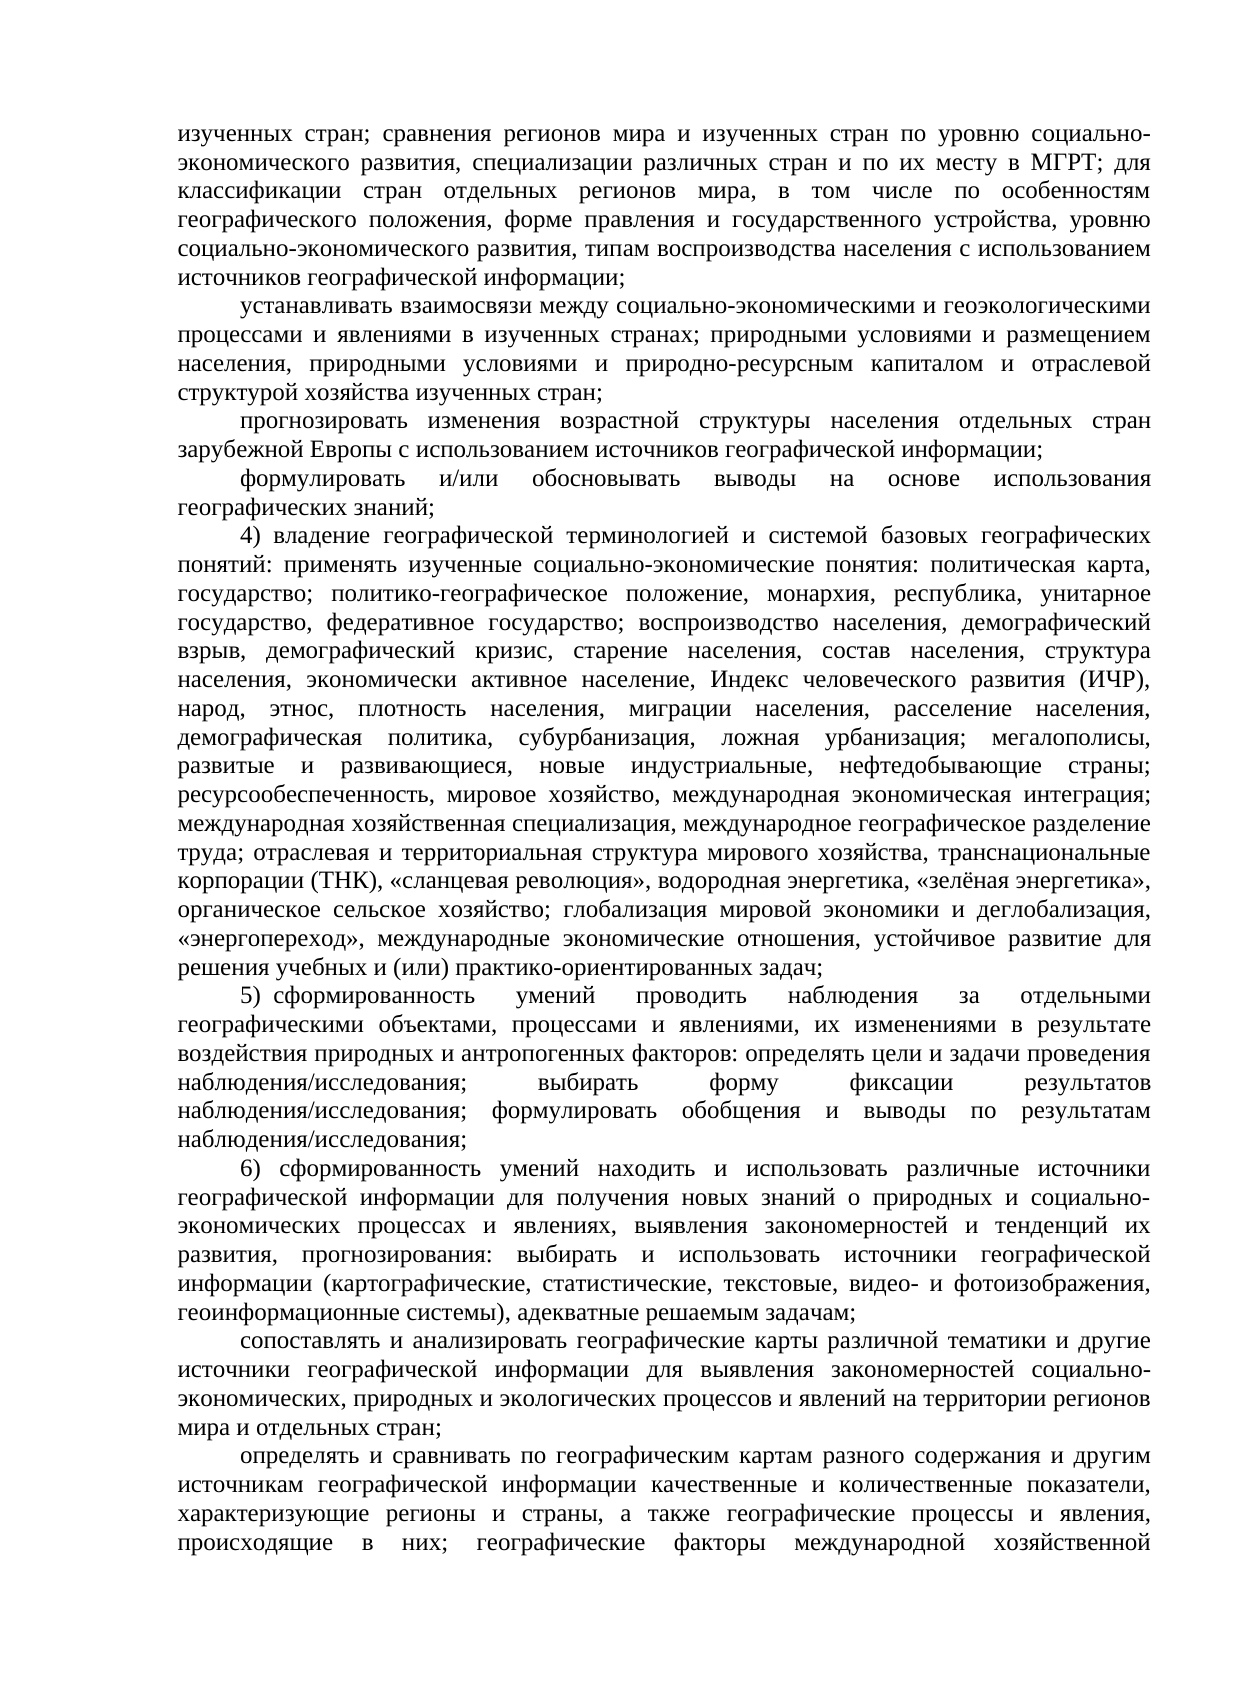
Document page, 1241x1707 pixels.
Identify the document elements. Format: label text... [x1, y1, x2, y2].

text устанавливать взаимосвязи между социально-экономическими и геоэкологическими процессами и явлениями в изученных странах; природными условиями и размещением населения, природными условиями и природно-ресурсным капиталом и отраслевой структурой хозяйства изученных стран; [177, 291, 1152, 406]
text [177, 1441, 1152, 1556]
text 5) сформированность умений проводить наблюдения за отдельными географическими объектами, процессами и явлениями, их изменениями в результате воздействия природных и антропогенных факторов: определять цели и задачи проведения наблюдения/исследования; выбирать форму фиксации результатов наблюдения/исследования; формулировать обобщения и выводы по результатам наблюдения/исследования; [177, 981, 1152, 1153]
text сопоставлять и анализировать географические карты различной тематики и другие источники географической информации для выявления закономерностей социально-экономических, природных и экологических процессов и явлений на территории регионов мира и отдельных стран; [177, 1326, 1152, 1441]
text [177, 118, 1152, 291]
text прогнозировать изменения возрастной структуры населения отдельных стран зарубежной Европы с использованием источников географической информации; [177, 406, 1152, 463]
text формулировать и/или обосновывать выводы на основе использования географических знаний; [177, 463, 1152, 521]
text 6) сформированность умений находить и использовать различные источники географической информации для получения новых знаний о природных и социально-экономических процессах и явлениях, выявления закономерностей и тенденций их развития, прогнозирования: выбирать и использовать источники географической информации (картографические, статистические, текстовые, видео- и фотоизображения, геоинформационные системы), адекватные решаемым задачам; [177, 1153, 1152, 1326]
text 4) владение географической терминологией и системой базовых географических понятий: применять изученные социально-экономические понятия: политическая карта, государство; политико-географическое положение, монархия, республика, унитарное государство, федеративное государство; воспроизводство населения, демографический взрыв, демографический кризис, старение населения, состав населения, структура населения, экономически активное население, Индекс человеческого развития (ИЧР), народ, этнос, плотность населения, миграции населения, расселение населения, демографическая политика, субурбанизация, ложная урбанизация; мегалополисы, развитые и развивающиеся, новые индустриальные, нефтедобывающие страны; ресурсообеспеченность, мировое хозяйство, международная экономическая интеграция; международная хозяйственная специализация, международное географическое разделение труда; отраслевая и территориальная структура мирового хозяйства, транснациональные корпорации (ТНК), «сланцевая революция», водородная энергетика, «зелёная энергетика», органическое сельское хозяйство; глобализация мировой экономики и деглобализация, «энергопереход», международные экономические отношения, устойчивое развитие для решения учебных и (или) практико-ориентированных задач; [177, 521, 1152, 981]
